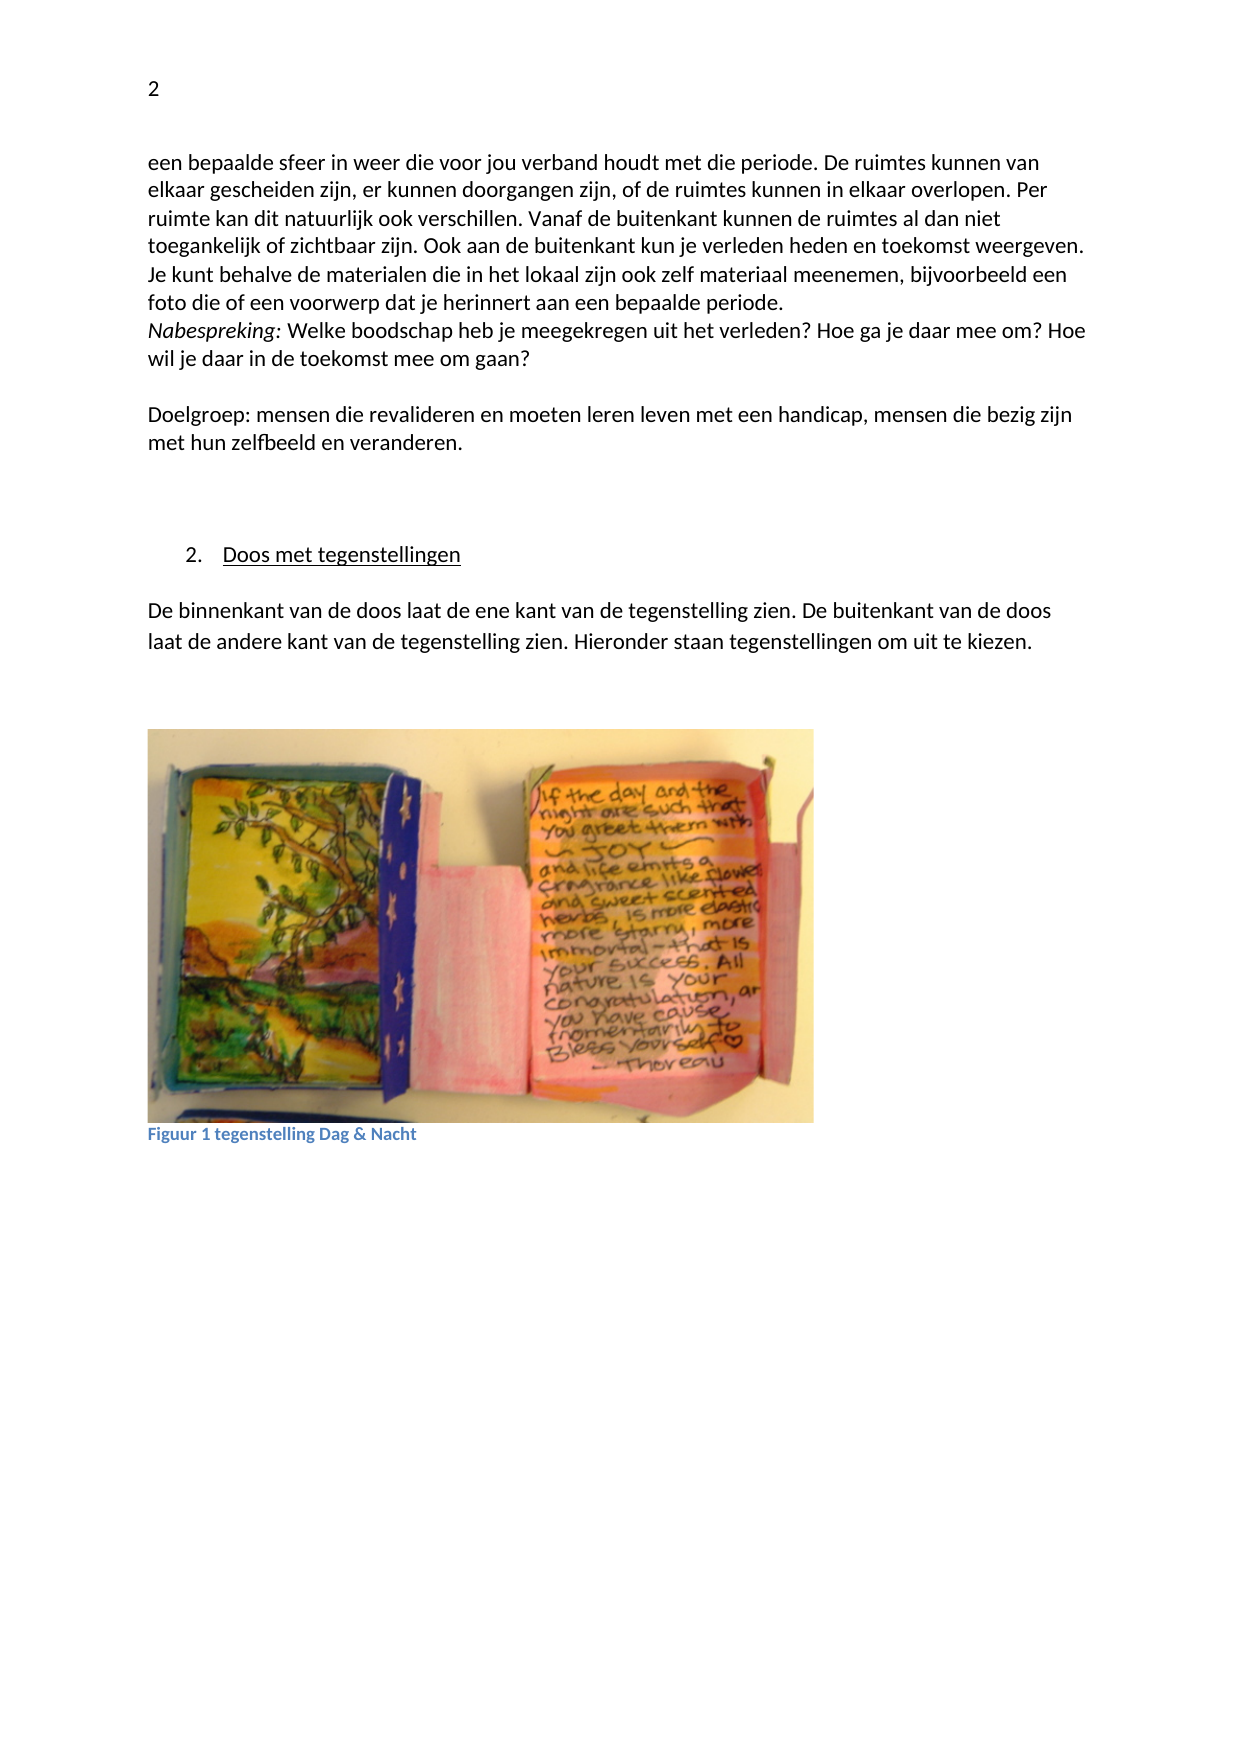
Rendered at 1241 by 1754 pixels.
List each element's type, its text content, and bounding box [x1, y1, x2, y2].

text De binnenkant van de doos laat de ene kant van de tegenstelling zien. De buitenkant van de doos laat de andere kant van de tegenstelling zien. Hieronder staan tegenstellingen om uit te kiezen. [148, 597, 1093, 655]
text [148, 148, 1093, 316]
text Doelgroep: mensen die revalideren en moeten leren leven met een handicap, mensen die bezig zijn met hun zelfbeeld en veranderen. [148, 400, 1093, 456]
picture [147, 729, 814, 1123]
text Nabespreking: Welke boodschap heb je meegekregen uit het verleden? Hoe ga je daar mee om? Hoe wil je daar in de toekomst mee om gaan? [148, 316, 1093, 372]
list Doos met tegenstellingen [185, 541, 1093, 569]
